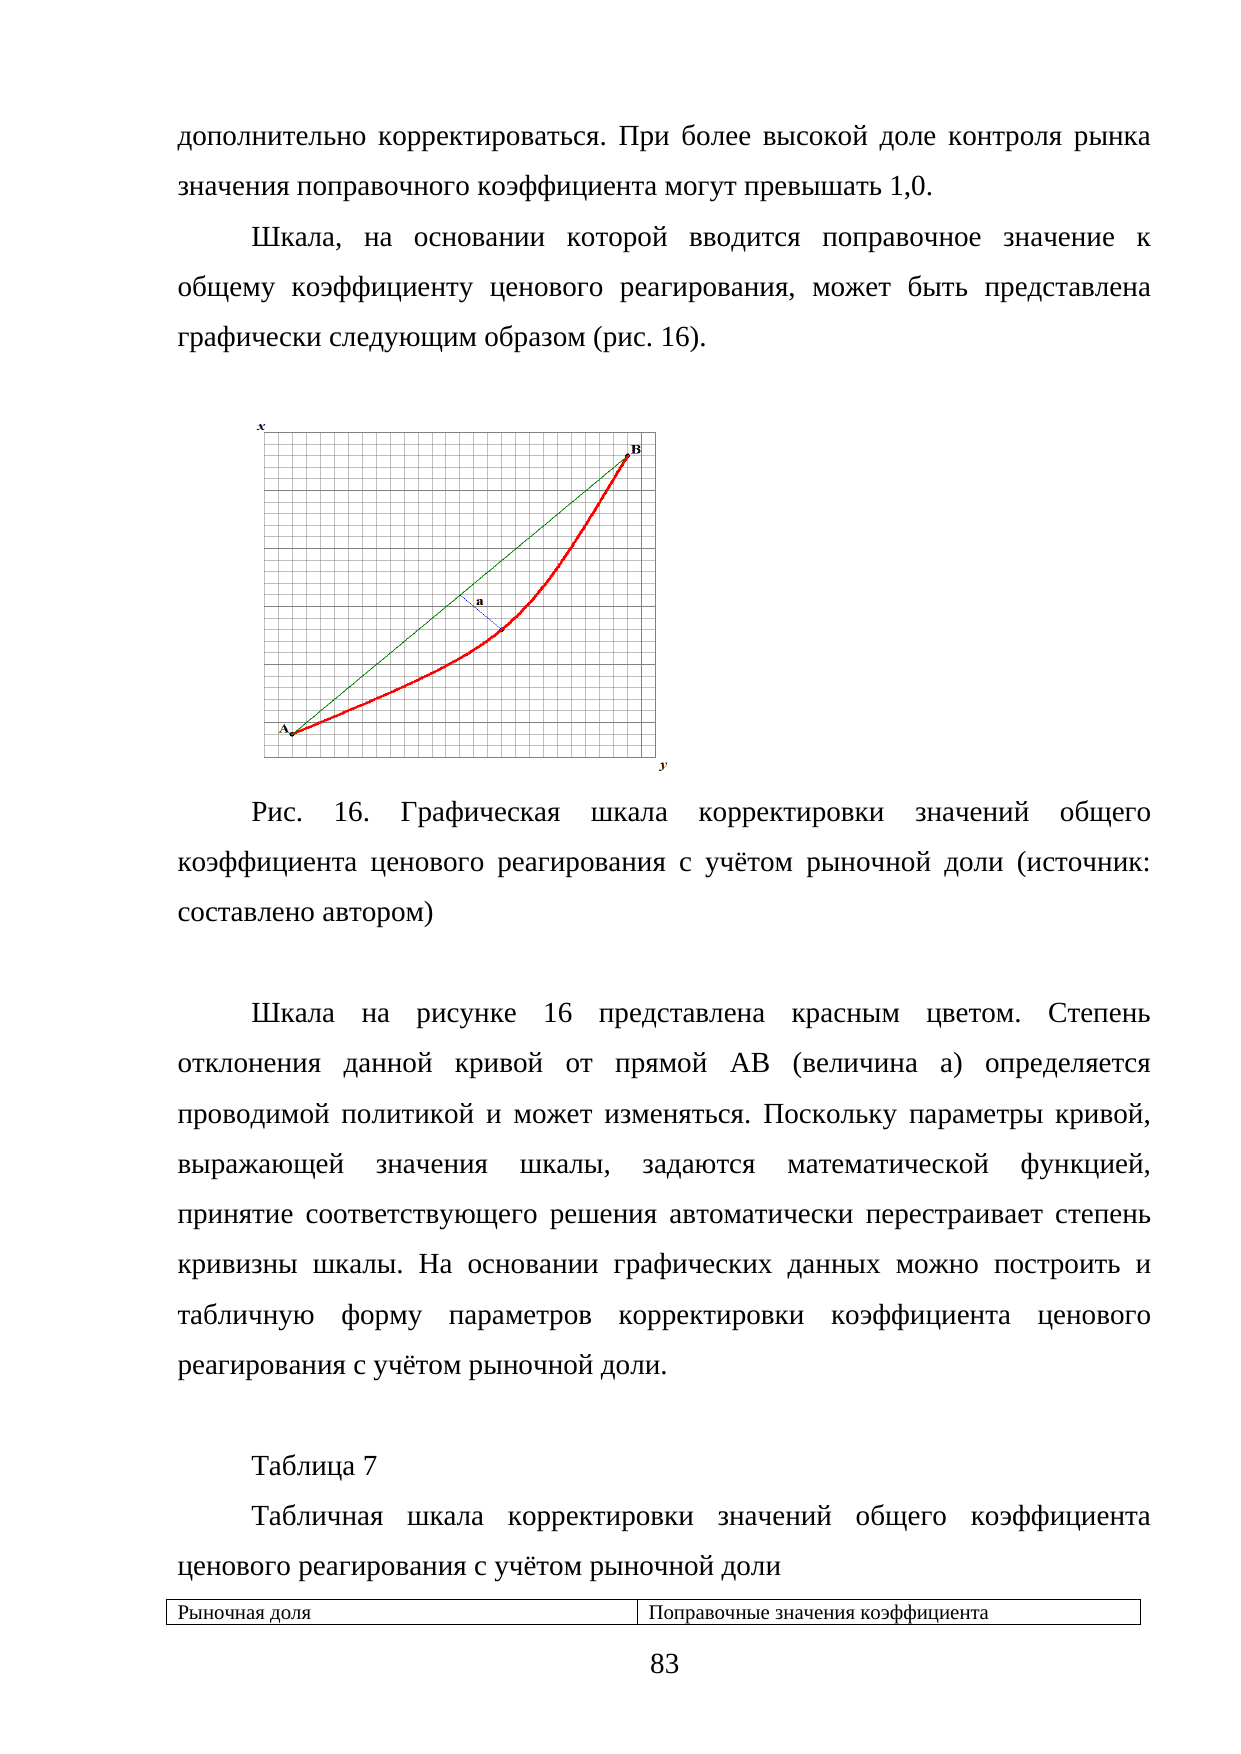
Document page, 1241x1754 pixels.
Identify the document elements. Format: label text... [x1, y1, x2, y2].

text Таблица 7 [177, 1448, 1152, 1481]
text Шкала на рисунке 16 представлена красным цветом. Степень отклонения данной кривой от прямой АВ (величина а) определяется проводимой политикой и может изменяться. Поскольку параметры кривой, выражающей значения шкалы, задаются математической функцией, принятие соответствующего решения автоматически перестраивает степень кривизны шкалы. На основании графических данных можно построить и табличную форму параметров корректировки коэффициента ценового реагирования с учётом рыночной доли. [177, 995, 1152, 1381]
text Шкала, на основании которой вводится поправочное значение к общему коэффициенту ценового реагирования, может быть представлена графически следующим образом (рис. 16). [177, 219, 1152, 353]
text Рис. 16. Графическая шкала корректировки значений общего коэффициента ценового реагирования с учётом рыночной доли (источник: составлено автором) [177, 794, 1152, 928]
table_header Рыночная доля [167, 1600, 637, 1624]
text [177, 118, 1152, 202]
text Табличная шкала корректировки значений общего коэффициента ценового реагирования с учётом рыночной доли [177, 1498, 1152, 1582]
picture [251, 419, 680, 780]
table_header Поправочные значения коэффициента [638, 1600, 1140, 1624]
